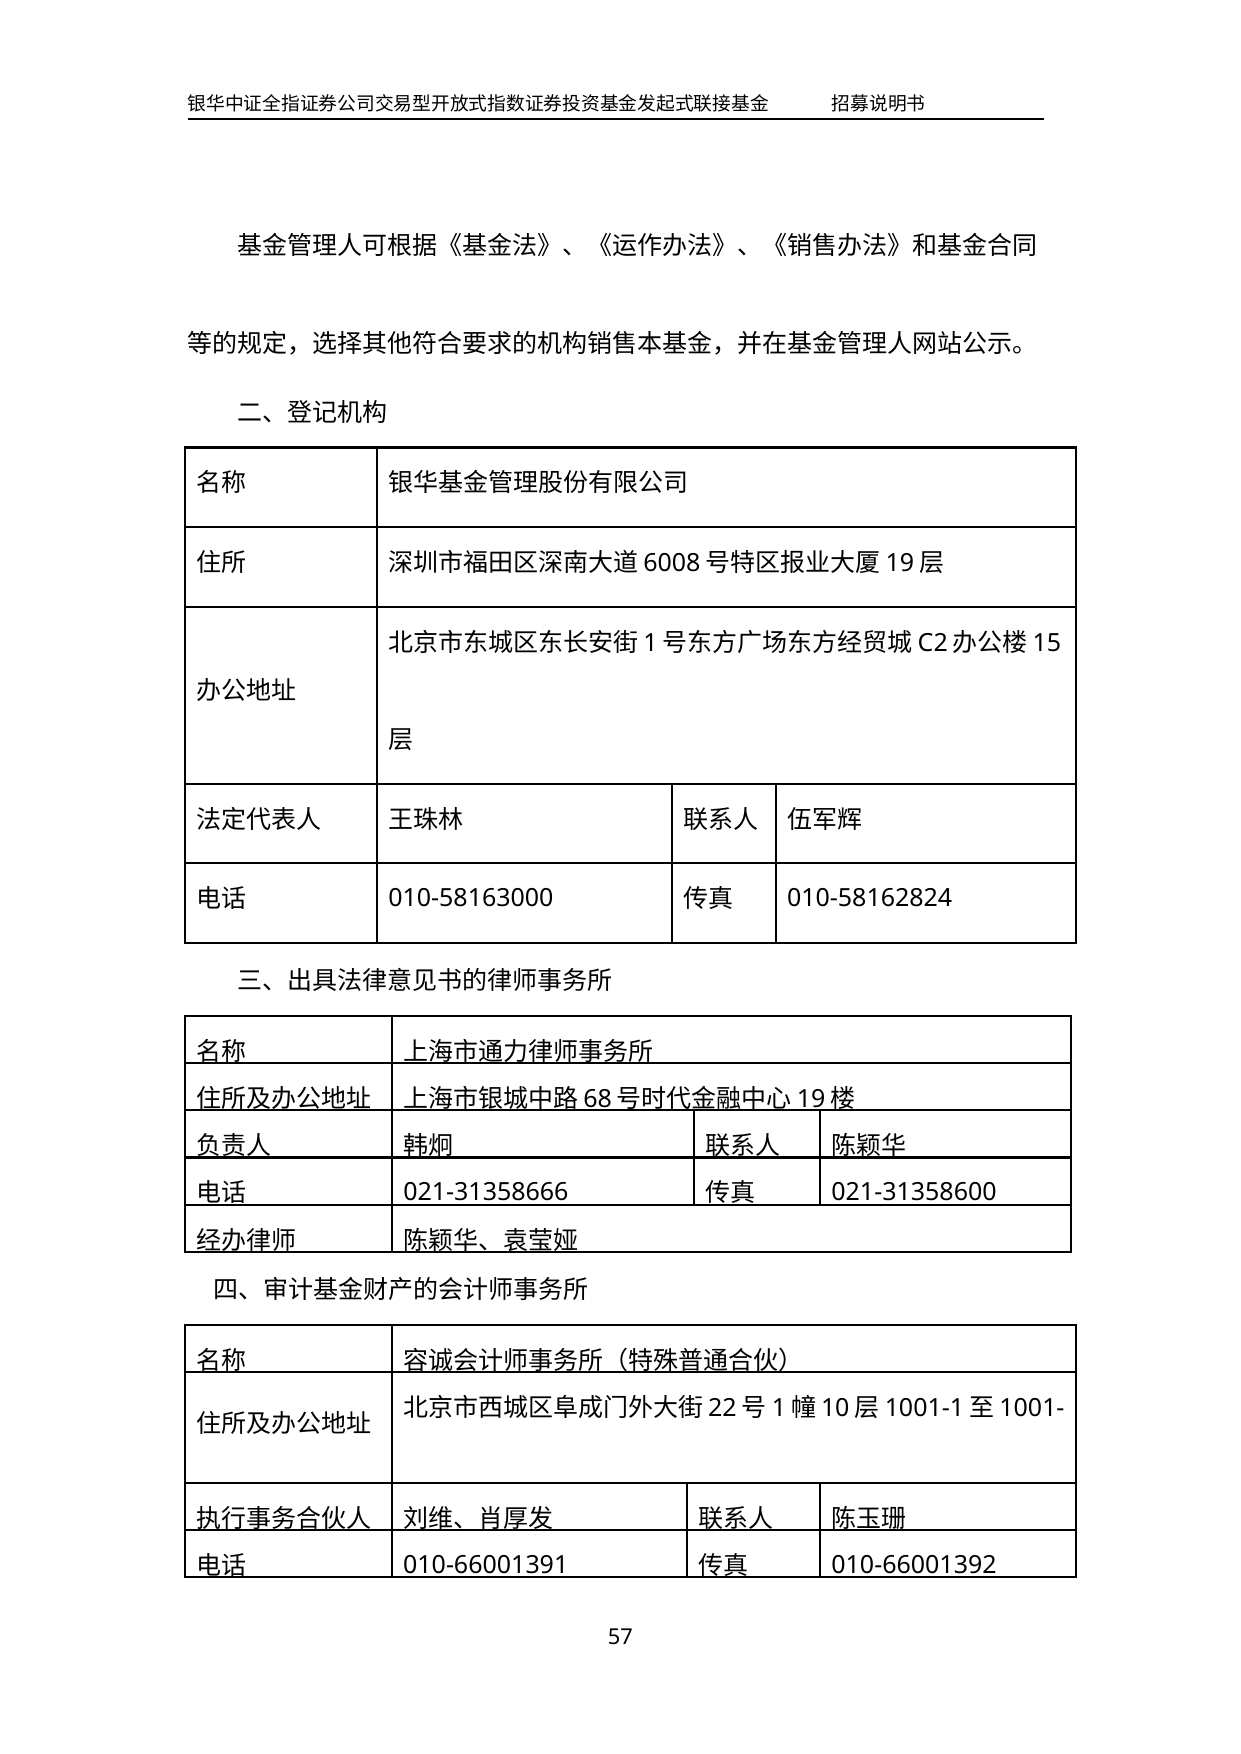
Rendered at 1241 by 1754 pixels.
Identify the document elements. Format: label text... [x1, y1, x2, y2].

table_cell 传真 [673, 864, 775, 942]
table_cell 陈颖华 [821, 1111, 1070, 1156]
text 四、审计基金财产的会计师事务所 [187, 1269, 1053, 1306]
table_cell 联系人 [695, 1111, 819, 1156]
table_cell 联系人 [673, 785, 775, 862]
table_cell 电话 [186, 1159, 391, 1204]
table_cell 住所及办公地址 [186, 1064, 391, 1109]
table_cell 010-58162824 [777, 864, 1075, 942]
table_cell 上海市银城中路68号时代金融中心19楼 [393, 1064, 1070, 1109]
table_cell 办公地址 [186, 608, 376, 783]
table_cell 住所 [186, 528, 376, 606]
table_header 容诚会计师事务所（特殊普通合伙） [393, 1326, 1075, 1371]
table_cell 韩炯 [393, 1111, 693, 1156]
table_cell 陈颖华、袁莹娅 [393, 1206, 1070, 1251]
table_cell 执行事务合伙人 [186, 1484, 391, 1529]
table_cell 021-31358600 [821, 1159, 1070, 1204]
table_cell 北京市西城区阜成门外大街22号1幢10层1001-1至1001-26 [393, 1373, 1075, 1482]
table_cell 深圳市福田区深南大道6008号特区报业大厦19层 [378, 528, 1075, 606]
table_cell 电话 [186, 864, 376, 942]
table_cell 010-66001391 [393, 1531, 686, 1576]
table_cell 联系人 [688, 1484, 819, 1529]
table_cell 王珠林 [378, 785, 671, 862]
table_cell 刘维、肖厚发 [393, 1484, 686, 1529]
table_cell 传真 [688, 1531, 819, 1576]
text 二、登记机构 [187, 392, 1053, 428]
table_cell 陈玉珊 [821, 1484, 1075, 1529]
table_header 名称 [186, 449, 376, 526]
table_cell 北京市东城区东长安街1号东方广场东方经贸城C2办公楼15层 [378, 608, 1075, 783]
table_header 名称 [186, 1017, 391, 1062]
table_cell 电话 [186, 1531, 391, 1576]
text 基金管理人可根据《基金法》、《运作办法》、《销售办法》和基金合同等的规定，选择其他符合要求的机构销售本基金，并在基金管理人网站公示。 [187, 211, 1053, 374]
table_cell 传真 [695, 1159, 819, 1204]
table_header 银华基金管理股份有限公司 [378, 449, 1075, 526]
table_cell 021-31358666 [393, 1159, 693, 1204]
table_cell 010-58163000 [378, 864, 671, 942]
table_header 名称 [186, 1326, 391, 1371]
table_cell 伍军辉 [777, 785, 1075, 862]
table_cell 住所及办公地址 [186, 1373, 391, 1482]
table_cell 010-66001392 [821, 1531, 1075, 1576]
table_cell 法定代表人 [186, 785, 376, 862]
table_cell 负责人 [186, 1111, 391, 1156]
table_cell 经办律师 [186, 1206, 391, 1251]
text 三、出具法律意见书的律师事务所 [187, 960, 1053, 996]
table_header 上海市通力律师事务所 [393, 1017, 1070, 1062]
